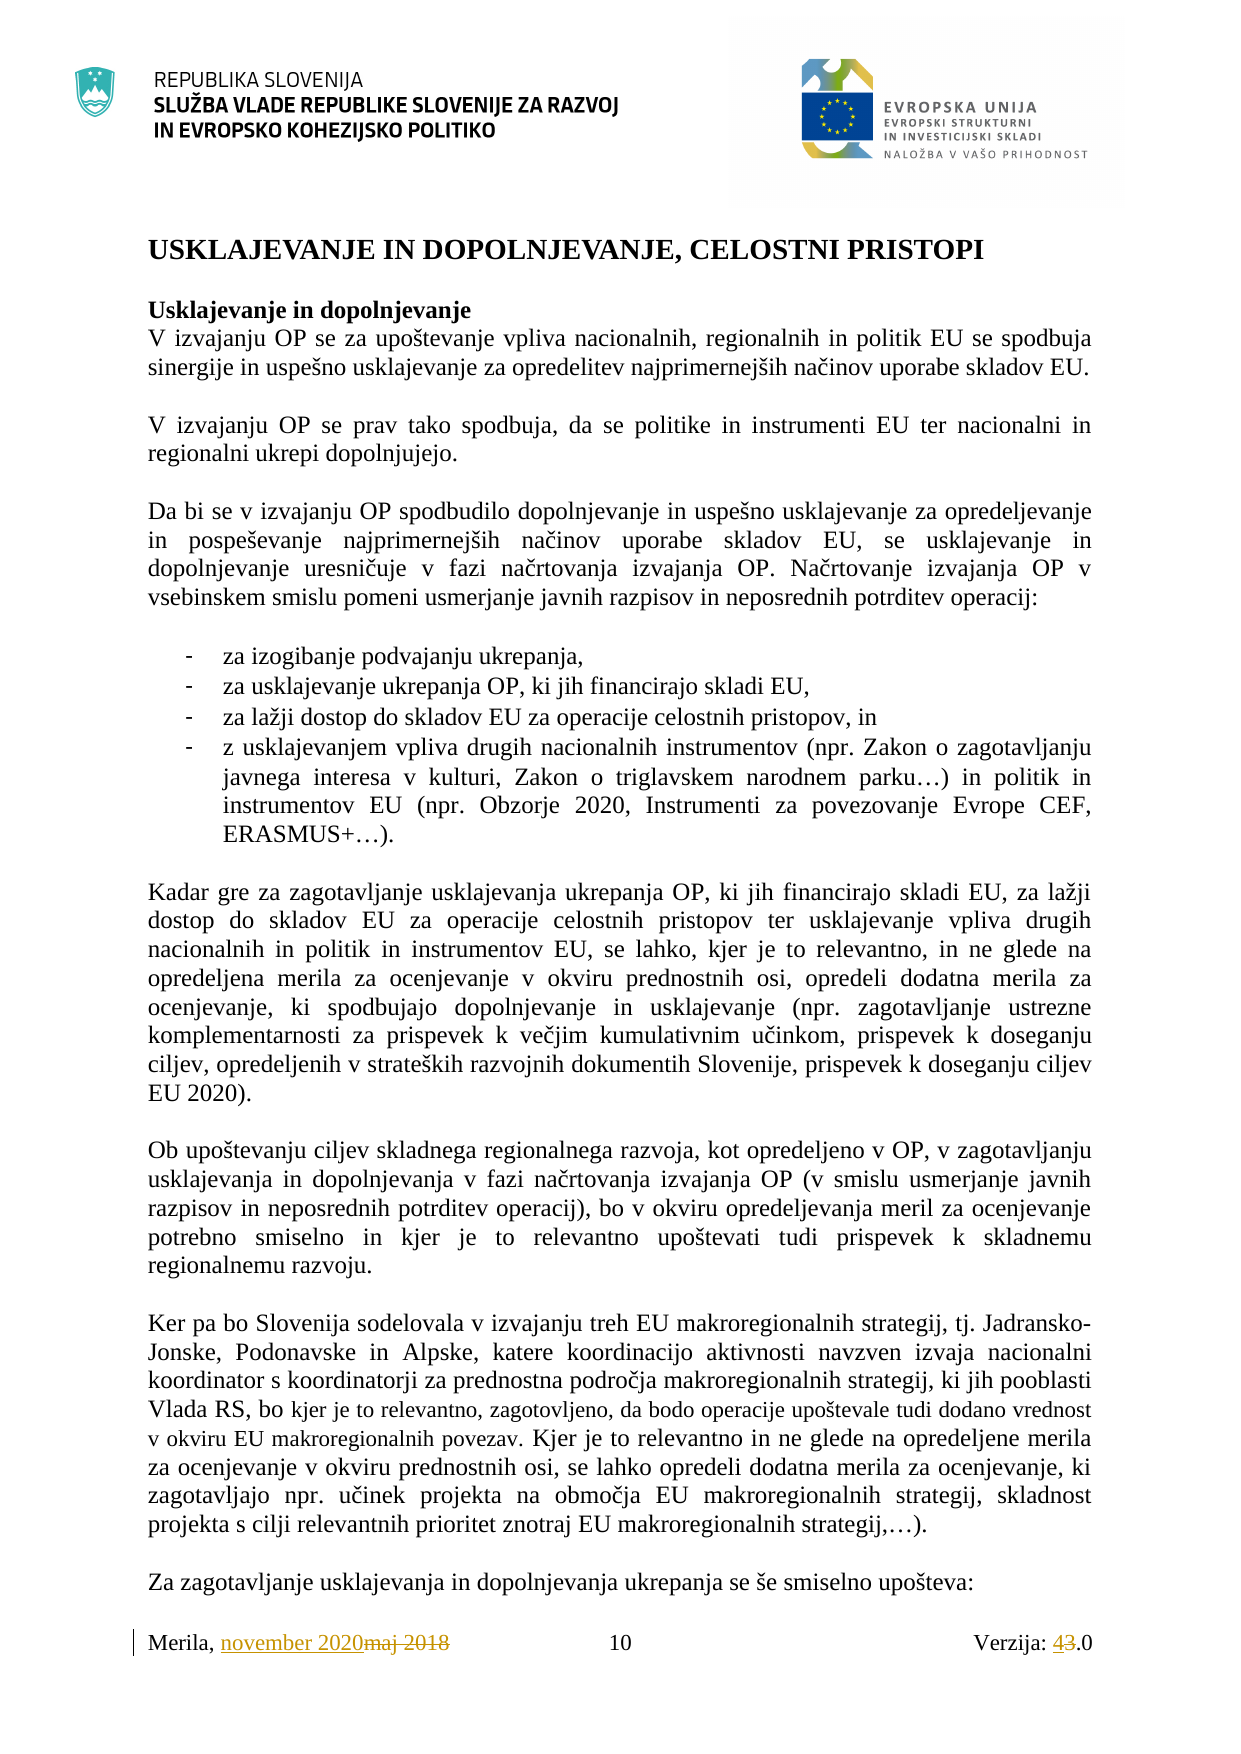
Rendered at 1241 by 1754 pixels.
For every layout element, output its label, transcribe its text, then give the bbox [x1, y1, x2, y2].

text Kadar gre za zagotavljanje usklajevanja ukrepanja OP, ki jih financirajo skladi EU, za lažji dostop do skladov EU za operacije celostnih pristopov ter usklajevanje vpliva drugih nacionalnih in politik in instrumentov EU, se lahko, kjer je to relevantno, in ne glede na opredeljena merila za ocenjevanje v okviru prednostnih osi, opredeli dodatna merila za ocenjevanje, ki spodbujajo dopolnjevanje in usklajevanje (npr. zagotavljanje ustrezne komplementarnosti za prispevek k večjim kumulativnim učinkom, prispevek k doseganju ciljev, opredeljenih v strateških razvojnih dokumentih Slovenije, prispevek k doseganju ciljev EU 2020). [148, 877, 1093, 1107]
picture [75, 67, 619, 144]
text Ob upoštevanju ciljev skladnega regionalnega razvoja, kot opredeljeno v OP, v zagotavljanju usklajevanja in dopolnjevanja v fazi načrtovanja izvajanja OP (v smislu usmerjanje javnih razpisov in neposrednih potrditev operacij), bo v okviru opredeljevanja meril za ocenjevanje potrebno smiselno in kjer je to relevantno upoštevati tudi prispevek k skladnemu regionalnemu razvoju. [148, 1136, 1093, 1279]
list za usklajevanje ukrepanja OP, ki jih financirajo skladi EU, [185, 670, 1093, 701]
text Usklajevanje in dopolnjevanje [148, 295, 1093, 323]
text Za zagotavljanje usklajevanja in dopolnjevanja ukrepanja se še smiselno upošteva: [148, 1567, 1093, 1596]
text V izvajanju OP se prav tako spodbuja, da se politike in instrumenti EU ter nacionalni in regionalni ukrepi dopolnjujejo. [148, 410, 1093, 467]
text V izvajanju OP se za upoštevanje vpliva nacionalnih, regionalnih in politik EU se spodbuja sinergije in uspešno usklajevanje za opredelitev najprimernejših načinov uporabe skladov EU. [148, 323, 1093, 381]
list z usklajevanjem vpliva drugih nacionalnih instrumentov (npr. Zakon o zagotavljanju javnega interesa v kulturi, Zakon o triglavskem narodnem parku…) in politik in instrumentov EU (npr. Obzorje 2020, Instrumenti za povezovanje Evrope CEF, ERASMUS+…). [185, 731, 1093, 848]
text Ker pa bo Slovenija sodelovala v izvajanju treh EU makroregionalnih strategij, tj. Jadransko-Jonske, Podonavske in Alpske, katere koordinacijo aktivnosti navzven izvaja nacionalni koordinator s koordinatorji za prednostna področja makroregionalnih strategij, ki jih pooblasti Vlada RS, bo kjer je to relevantno, zagotovljeno, da bodo operacije upoštevale tudi dodano vrednost v okviru EU makroregionalnih povezav. Kjer je to relevantno in ne glede na opredeljene merila za ocenjevanje v okviru prednostnih osi, se lahko opredeli dodatna merila za ocenjevanje, ki zagotavljajo npr. učinek projekta na območja EU makroregionalnih strategij, skladnost projekta s cilji relevantnih prioritet znotraj EU makroregionalnih strategij,…). [148, 1308, 1093, 1538]
subtitle USKLAJEVANJE IN DOPOLNJEVANJE, CELOSTNI PRISTOPI [148, 232, 1093, 266]
picture [728, 16, 1125, 208]
list za lažji dostop do skladov EU za operacije celostnih pristopov, in [185, 701, 1093, 731]
text Da bi se v izvajanju OP spodbudilo dopolnjevanje in uspešno usklajevanje za opredeljevanje in pospeševanje najprimernejših načinov uporabe skladov EU, se usklajevanje in dopolnjevanje uresničuje v fazi načrtovanja izvajanja OP. Načrtovanje izvajanja OP v vsebinskem smislu pomeni usmerjanje javnih razpisov in neposrednih potrditev operacij: [148, 496, 1093, 611]
list za izogibanje podvajanju ukrepanja, [185, 640, 1093, 670]
